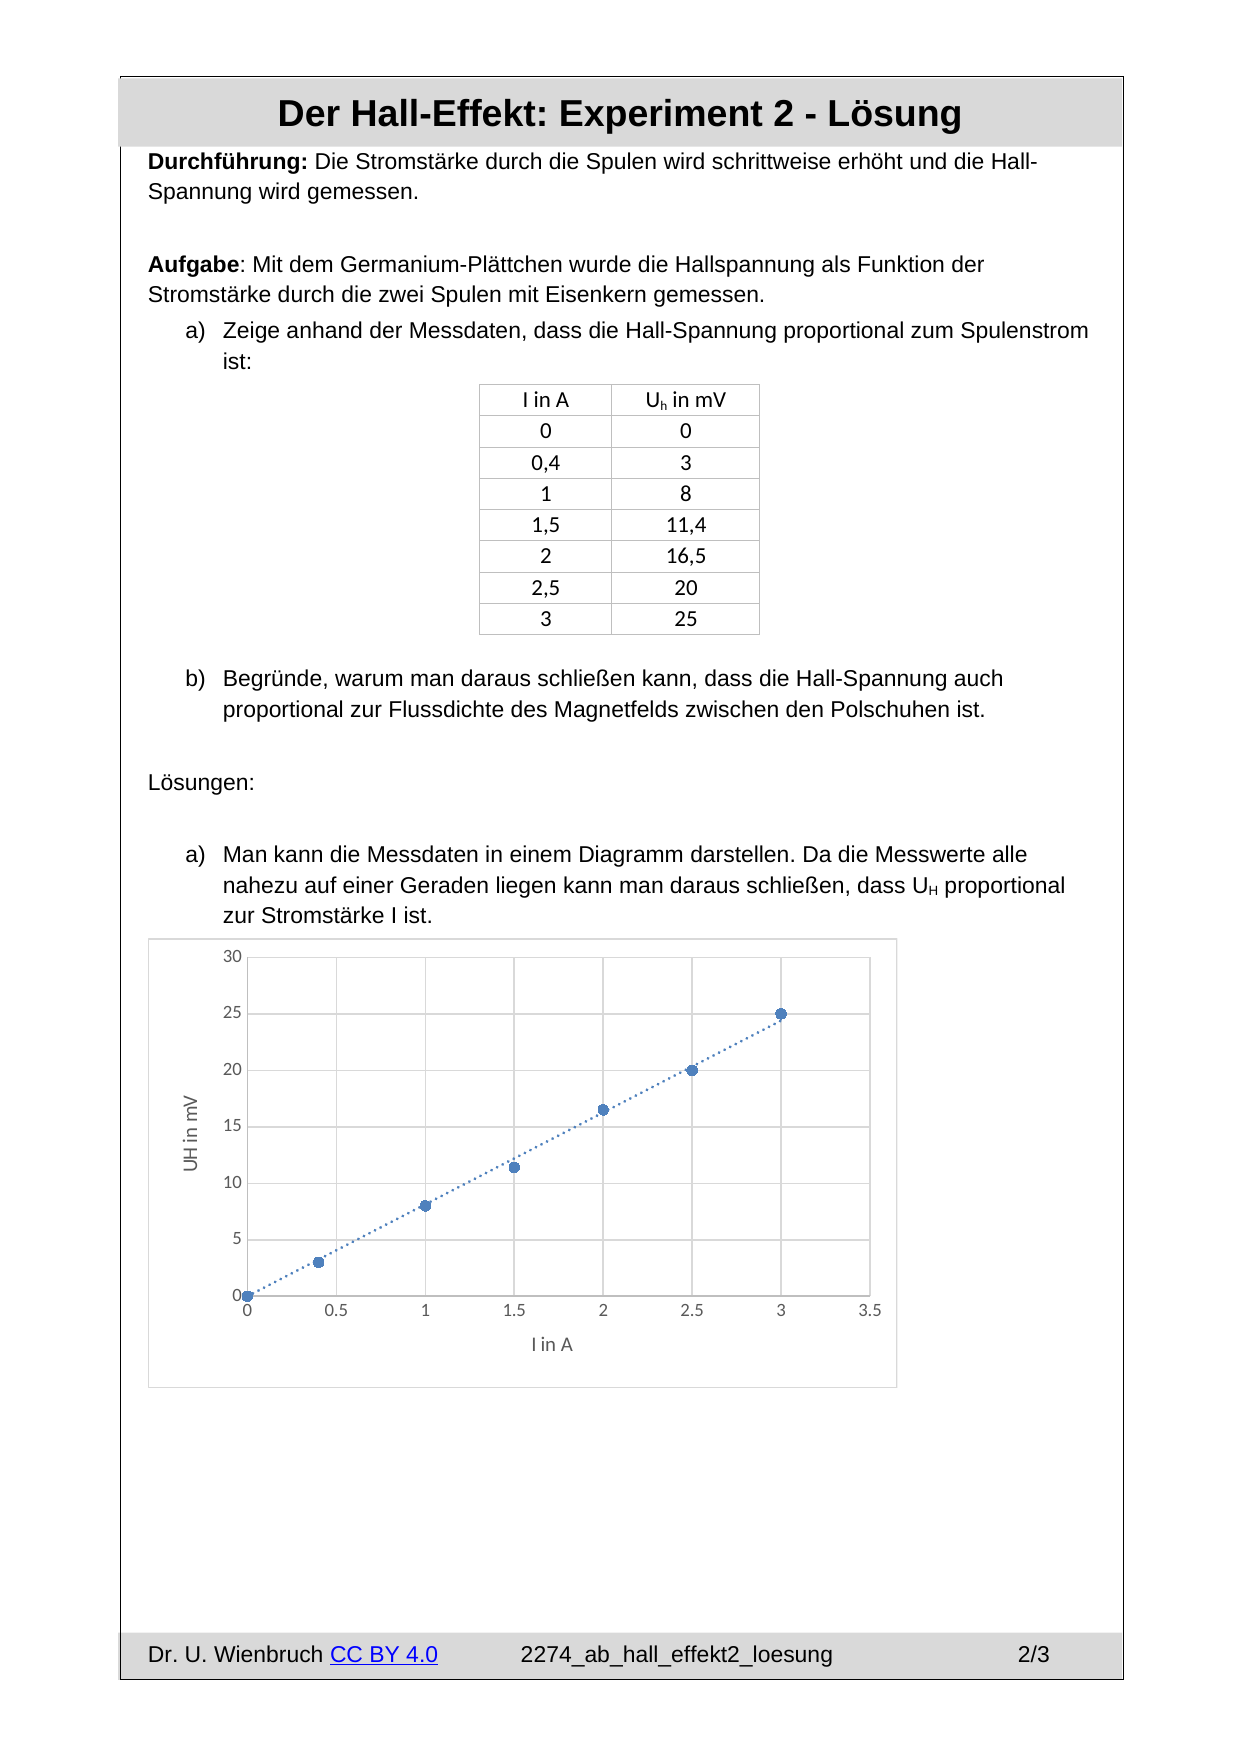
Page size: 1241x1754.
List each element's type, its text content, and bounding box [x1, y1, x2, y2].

table_header I in A [480, 385, 611, 415]
text Durchführung: Die Stromstärke durch die Spulen wird schrittweise erhöht und die Hall-Spannung wird gemessen. [148, 148, 1093, 204]
table_cell 2 [480, 541, 611, 572]
table_cell 8 [612, 479, 759, 509]
list Man kann die Messdaten in einem Diagramm darstellen. Da die Messwerte alle nahezu auf einer Geraden liegen kann man daraus schließen, dass UH proportional zur Stromstärke I ist. [185, 841, 1093, 928]
table_cell 0 [612, 416, 759, 447]
table_cell 16,5 [612, 541, 759, 572]
text Lösungen: [148, 768, 1093, 795]
table_cell 25 [612, 604, 759, 634]
table_cell 1,5 [480, 510, 611, 540]
table_cell 0,4 [480, 448, 611, 478]
list Zeige anhand der Messdaten, dass die Hall-Spannung proportional zum Spulenstrom ist: [185, 317, 1093, 374]
table_cell 2,5 [480, 573, 611, 603]
table_cell 3 [612, 448, 759, 478]
table_cell 11,4 [612, 510, 759, 540]
list Begründe, warum man daraus schließen kann, dass die Hall-Spannung auch proportional zur Flussdichte des Magnetfelds zwischen den Polschuhen ist. [185, 665, 1093, 722]
table_cell 3 [480, 604, 611, 634]
table_cell 20 [612, 573, 759, 603]
table_cell 0 [480, 416, 611, 447]
table_header Uh in mV [612, 385, 759, 415]
text Aufgabe: Mit dem Germanium-Plättchen wurde die Hallspannung als Funktion der Stromstärke durch die zwei Spulen mit Eisenkern gemessen. [148, 251, 1093, 307]
table_cell 1 [480, 479, 611, 509]
